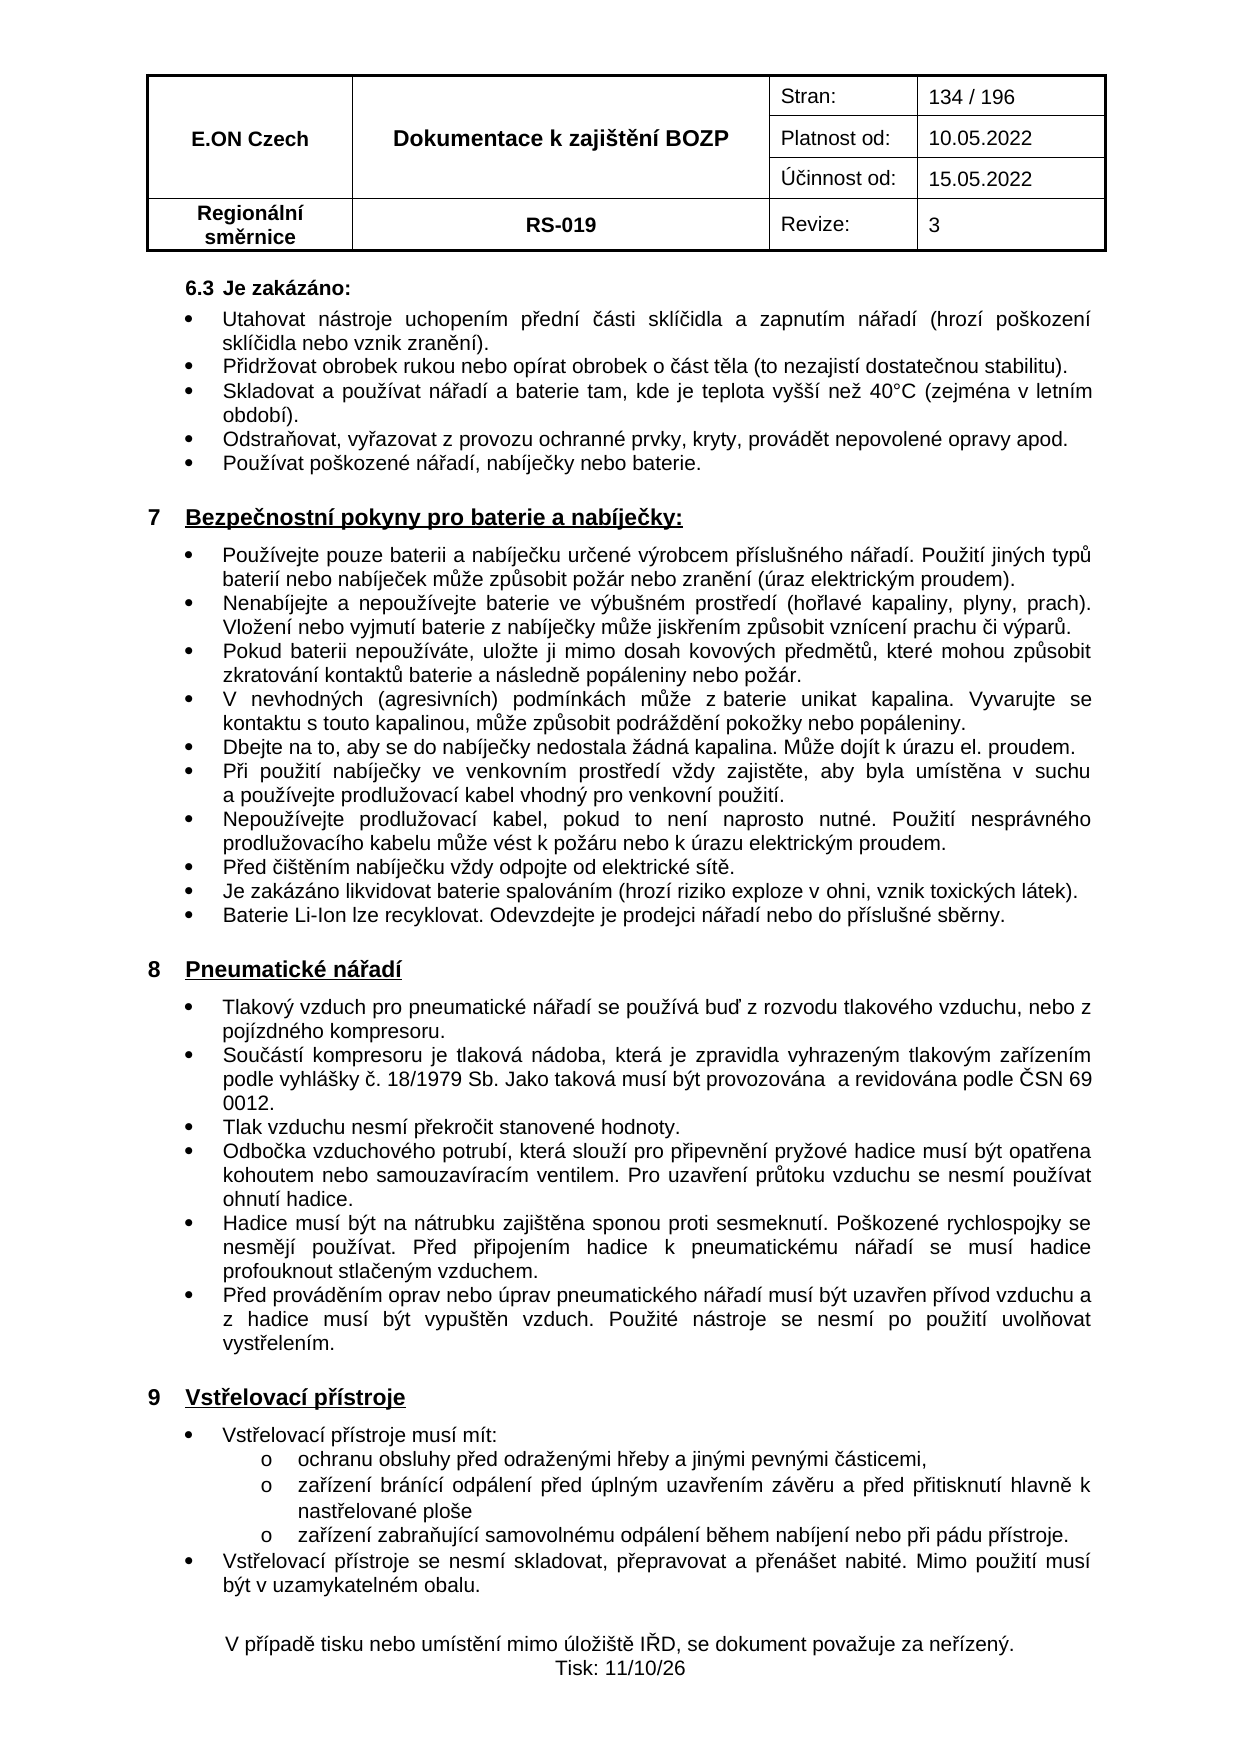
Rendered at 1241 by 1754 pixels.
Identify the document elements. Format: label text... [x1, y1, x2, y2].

list V nevhodných (agresivních) podmínkách může z baterie unikat kapalina. Vyvarujte se kontaktu s touto kapalinou, může způsobit podráždění pokožky nebo popáleniny. [185, 687, 1092, 735]
list Nepoužívejte prodlužovací kabel, pokud to není naprosto nutné. Použití nesprávného prodlužovacího kabelu může vést k požáru nebo k úrazu elektrickým proudem. [185, 807, 1092, 855]
list Vstřelovací přístroje musí mít: [185, 1423, 1092, 1447]
list Používejte pouze baterii a nabíječku určené výrobcem příslušného nářadí. Použití jiných typů baterií nebo nabíječek může způsobit požár nebo zranění (úraz elektrickým proudem). [185, 543, 1092, 591]
list Součástí kompresoru je tlaková nádoba, která je zpravidla vyhrazeným tlakovým zařízením podle vyhlášky č. 18/1979 Sb. Jako taková musí být provozována a revidována podle ČSN 69 0012. [185, 1043, 1092, 1115]
list Baterie Li-Ion lze recyklovat. Odevzdejte je prodejci nářadí nebo do příslušné sběrny. [185, 903, 1092, 927]
subtitle Je zakázáno: [185, 276, 1092, 300]
list Používat poškozené nářadí, nabíječky nebo baterie. [185, 451, 1092, 474]
list Je zakázáno likvidovat baterie spalováním (hrozí riziko exploze v ohni, vznik toxických látek). [185, 879, 1092, 903]
list Tlak vzduchu nesmí překročit stanovené hodnoty. [185, 1115, 1092, 1139]
list Utahovat nástroje uchopením přední části sklíčidla a zapnutím nářadí (hrozí poškození sklíčidla nebo vznik zranění). [185, 306, 1092, 354]
subtitle Bezpečnostní pokyny pro baterie a nabíječky: [148, 504, 1092, 530]
list Hadice musí být na nátrubku zajištěna sponou proti sesmeknutí. Poškozené rychlospojky se nesmějí používat. Před připojením hadice k pneumatickému nářadí se musí hadice profouknout stlačeným vzduchem. [185, 1211, 1092, 1283]
list Před prováděním oprav nebo úprav pneumatického nářadí musí být uzavřen přívod vzduchu a z hadice musí být vypuštěn vzduch. Použité nástroje se nesmí po použití uvolňovat vystřelením. [185, 1283, 1092, 1355]
list ochranu obsluhy před odraženými hřeby a jinými pevnými částicemi, [260, 1447, 1092, 1473]
list Při použití nabíječky ve venkovním prostředí vždy zajistěte, aby byla umístěna v suchu a používejte prodlužovací kabel vhodný pro venkovní použití. [185, 759, 1092, 807]
list Odbočka vzduchového potrubí, která slouží pro připevnění pryžové hadice musí být opatřena kohoutem nebo samouzavíracím ventilem. Pro uzavření průtoku vzduchu se nesmí používat ohnutí hadice. [185, 1139, 1092, 1211]
subtitle Vstřelovací přístroje [148, 1384, 1092, 1411]
subtitle Pneumatické nářadí [148, 956, 1092, 982]
list Vstřelovací přístroje se nesmí skladovat, přepravovat a přenášet nabité. Mimo použití musí být v uzamykatelném obalu. [185, 1548, 1092, 1597]
list zařízení bránící odpálení před úplným uzavřením závěru a před přitisknutí hlavně k nastřelované ploše [260, 1473, 1092, 1523]
list Odstraňovat, vyřazovat z provozu ochranné prvky, kryty, provádět nepovolené opravy apod. [185, 426, 1092, 451]
list Přidržovat obrobek rukou nebo opírat obrobek o část těla (to nezajistí dostatečnou stabilitu). [185, 354, 1092, 378]
list Pokud baterii nepoužíváte, uložte ji mimo dosah kovových předmětů, které mohou způsobit zkratování kontaktů baterie a následně popáleniny nebo požár. [185, 639, 1092, 687]
list Nenabíjejte a nepoužívejte baterie ve výbušném prostředí (hořlavé kapaliny, plyny, prach). Vložení nebo vyjmutí baterie z nabíječky může jiskřením způsobit vznícení prachu či výparů. [185, 591, 1092, 639]
list Skladovat a používat nářadí a baterie tam, kde je teplota vyšší než 40°C (zejména v letním období). [185, 378, 1092, 426]
list Před čištěním nabíječku vždy odpojte od elektrické sítě. [185, 855, 1092, 879]
list Dbejte na to, aby se do nabíječky nedostala žádná kapalina. Může dojít k úrazu el. proudem. [185, 735, 1092, 759]
list zařízení zabraňující samovolnému odpálení během nabíjení nebo při pádu přístroje. [260, 1523, 1092, 1548]
list Tlakový vzduch pro pneumatické nářadí se používá buď z rozvodu tlakového vzduchu, nebo z pojízdného kompresoru. [185, 995, 1092, 1043]
